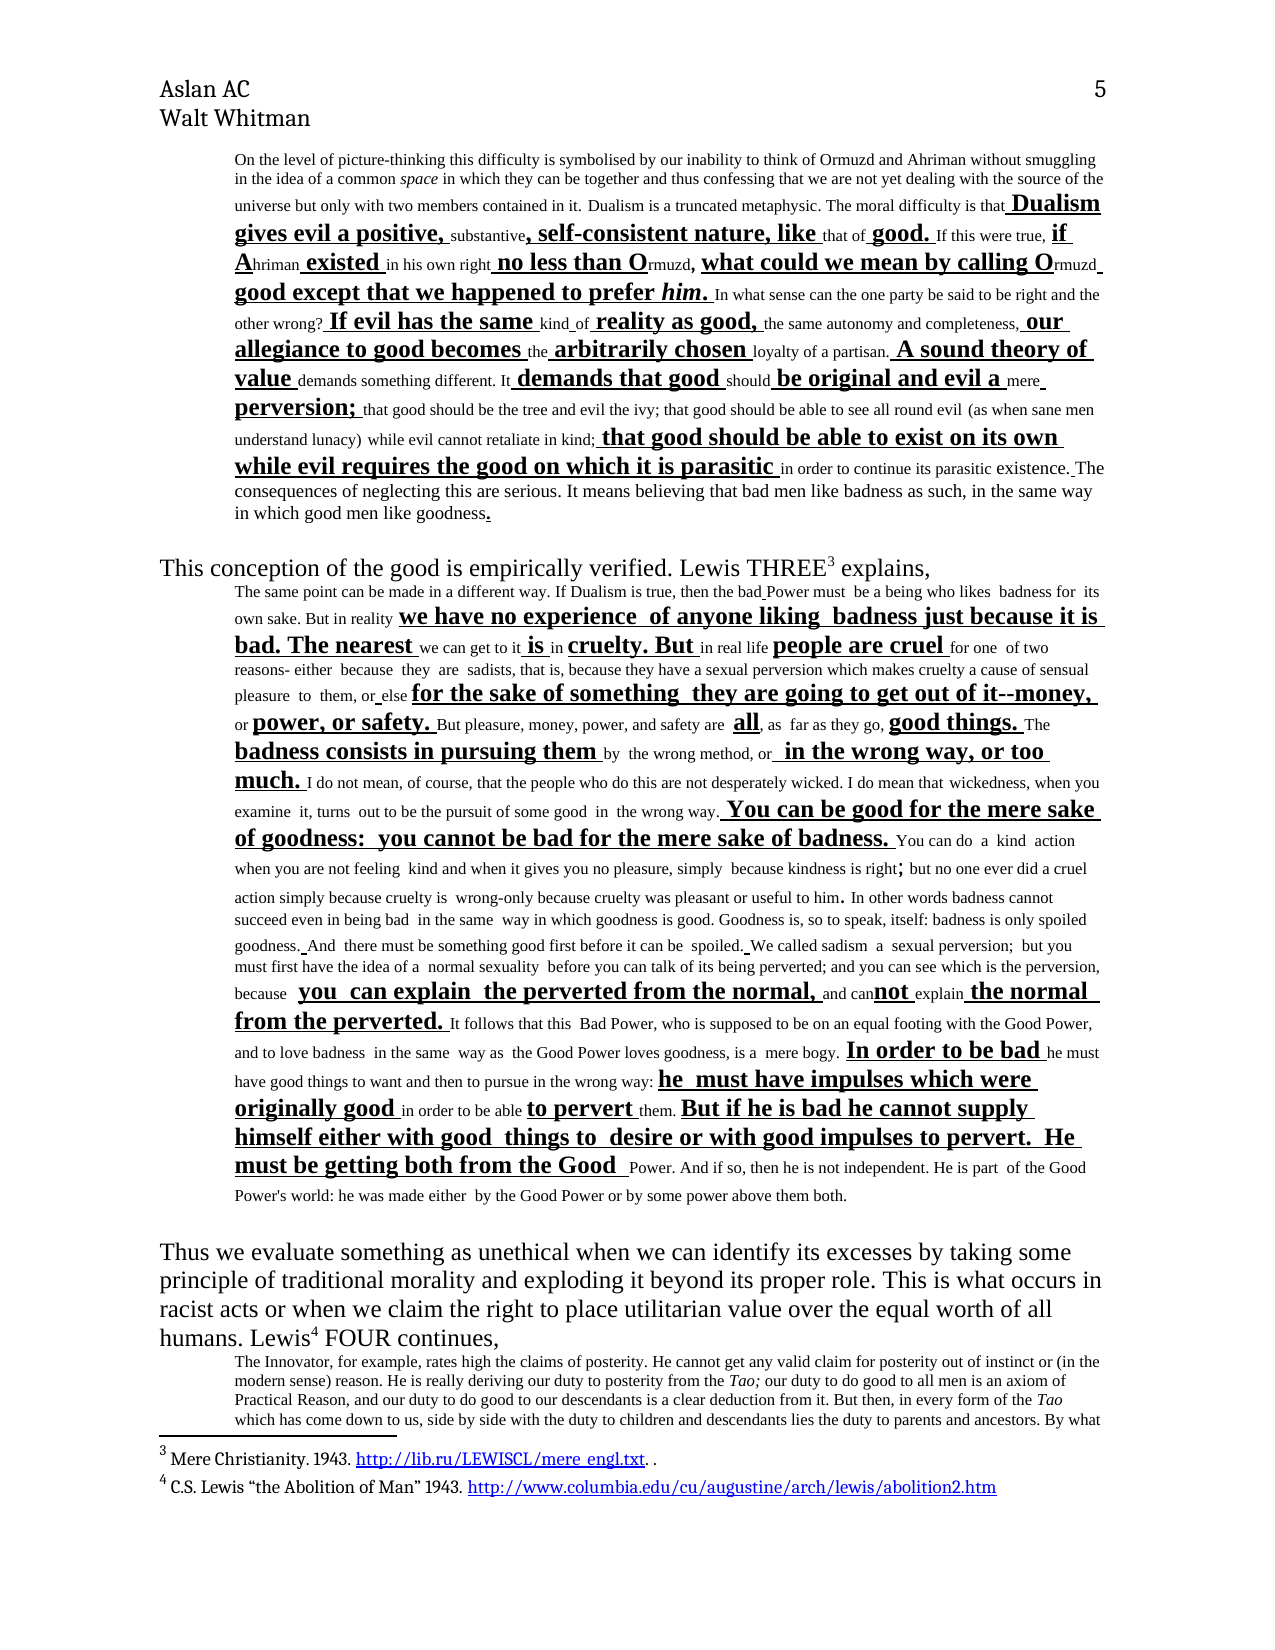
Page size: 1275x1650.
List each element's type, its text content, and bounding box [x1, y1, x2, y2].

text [234, 1352, 1106, 1428]
text The same point can be made in a different way. If Dualism is true, then the bad Power must be a being who likes badness for its own sake. But in reality we have no experience of anyone liking badness just because it is bad. The nearest we can get to it is in cruelty. But in real life people are cruel for one of two reasons- either because they are sadists, that is, because they have a sexual perversion which makes cruelty a cause of sensual pleasure to them, or else for the sake of something they are going to get out of it--money, or power, or safety. But pleasure, money, power, and safety are all, as far as they go, good things. The badness consists in pursuing them by the wrong method, or in the wrong way, or too much. I do not mean, of course, that the people who do this are not desperately wicked. I do mean that wickedness, when you examine it, turns out to be the pursuit of some good in the wrong way. You can be good for the mere sake of goodness: you cannot be bad for the mere sake of badness. You can do a kind action when you are not feeling kind and when it gives you no pleasure, simply because kindness is right; but no one ever did a cruel action simply because cruelty is wrong-only because cruelty was pleasant or useful to him. In other words badness cannot succeed even in being bad in the same way in which goodness is good. Goodness is, so to speak, itself: badness is only spoiled goodness. And there must be something good first before it can be spoiled. We called sadism a sexual perversion; but you must first have the idea of a normal sexuality before you can talk of its being perverted; and you can see which is the perversion, because you can explain the perverted from the normal, and cannot explain the normal from the perverted. It follows that this Bad Power, who is supposed to be on an equal footing with the Good Power, and to love badness in the same way as the Good Power loves goodness, is a mere bogy. In order to be bad he must have good things to want and then to pursue in the wrong way: he must have impulses which were originally good in order to be able to pervert them. But if he is bad he cannot supply himself either with good things to desire or with good impulses to pervert. He must be getting both from the Good Power. And if so, then he is not independent. He is part of the Good Power's world: he was made either by the Good Power or by some power above them both. [234, 582, 1106, 1237]
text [234, 150, 1106, 553]
text Thus we evaluate something as unethical when we can identify its excesses by taking some principle of traditional morality and exploding it beyond its proper role. This is what occurs in racist acts or when we claim the right to place utilitarian value over the equal worth of all humans. Lewis FOUR continues, [159, 1237, 1106, 1352]
text This conception of the good is empirically verified. Lewis THREE explains, [159, 553, 1106, 582]
